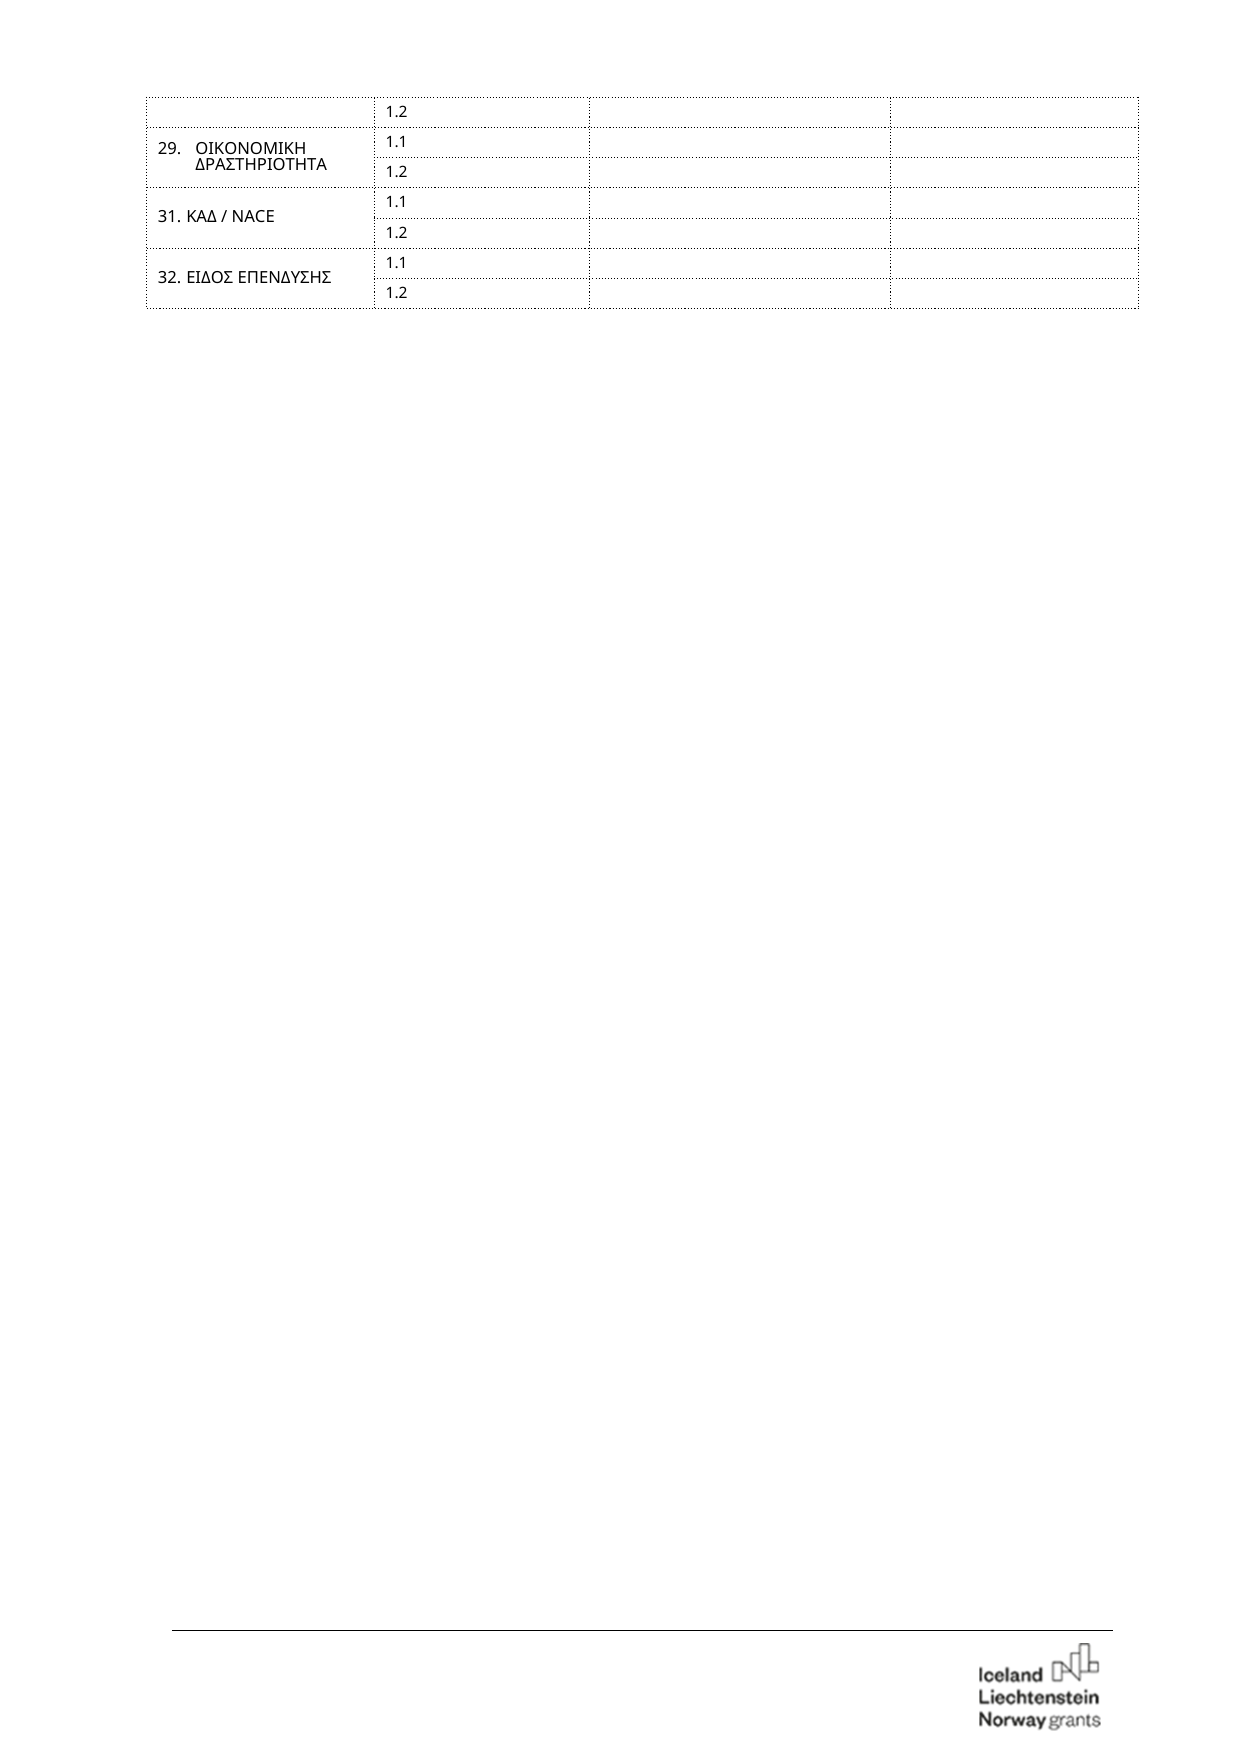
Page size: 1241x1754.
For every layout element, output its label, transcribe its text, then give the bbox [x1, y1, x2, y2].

table_cell [590, 187, 891, 217]
table_cell [590, 278, 891, 308]
table_cell ΚΑΔ / NACE [146, 187, 374, 248]
table_cell [590, 97, 891, 127]
table_cell [891, 97, 1138, 127]
table_cell [590, 248, 891, 278]
table_cell ΟΙΚΟΝΟΜΙΚΗ ΔΡΑΣΤΗΡΙΟΤΗΤΑ [146, 127, 374, 187]
table_cell 1.1 [374, 127, 589, 157]
table_cell [891, 187, 1138, 217]
picture [978, 1643, 1102, 1732]
table_cell [891, 157, 1138, 187]
table_cell 1.1 [374, 187, 589, 217]
table_cell 1.1 [374, 248, 589, 278]
table_cell 1.2 [374, 278, 589, 308]
table_cell [590, 218, 891, 248]
table_cell [590, 127, 891, 157]
table_cell [590, 157, 891, 187]
table_cell [891, 218, 1138, 248]
table_cell [891, 127, 1138, 157]
table_cell [891, 248, 1138, 278]
table_cell ΕΙΔΟΣ ΕΠΕΝΔΥΣΗΣ [146, 248, 374, 308]
table_cell [146, 97, 374, 127]
table_cell 1.2 [374, 157, 589, 187]
table_cell 1.2 [374, 218, 589, 248]
table_cell [891, 278, 1138, 308]
table_cell 1.2 [374, 97, 589, 127]
